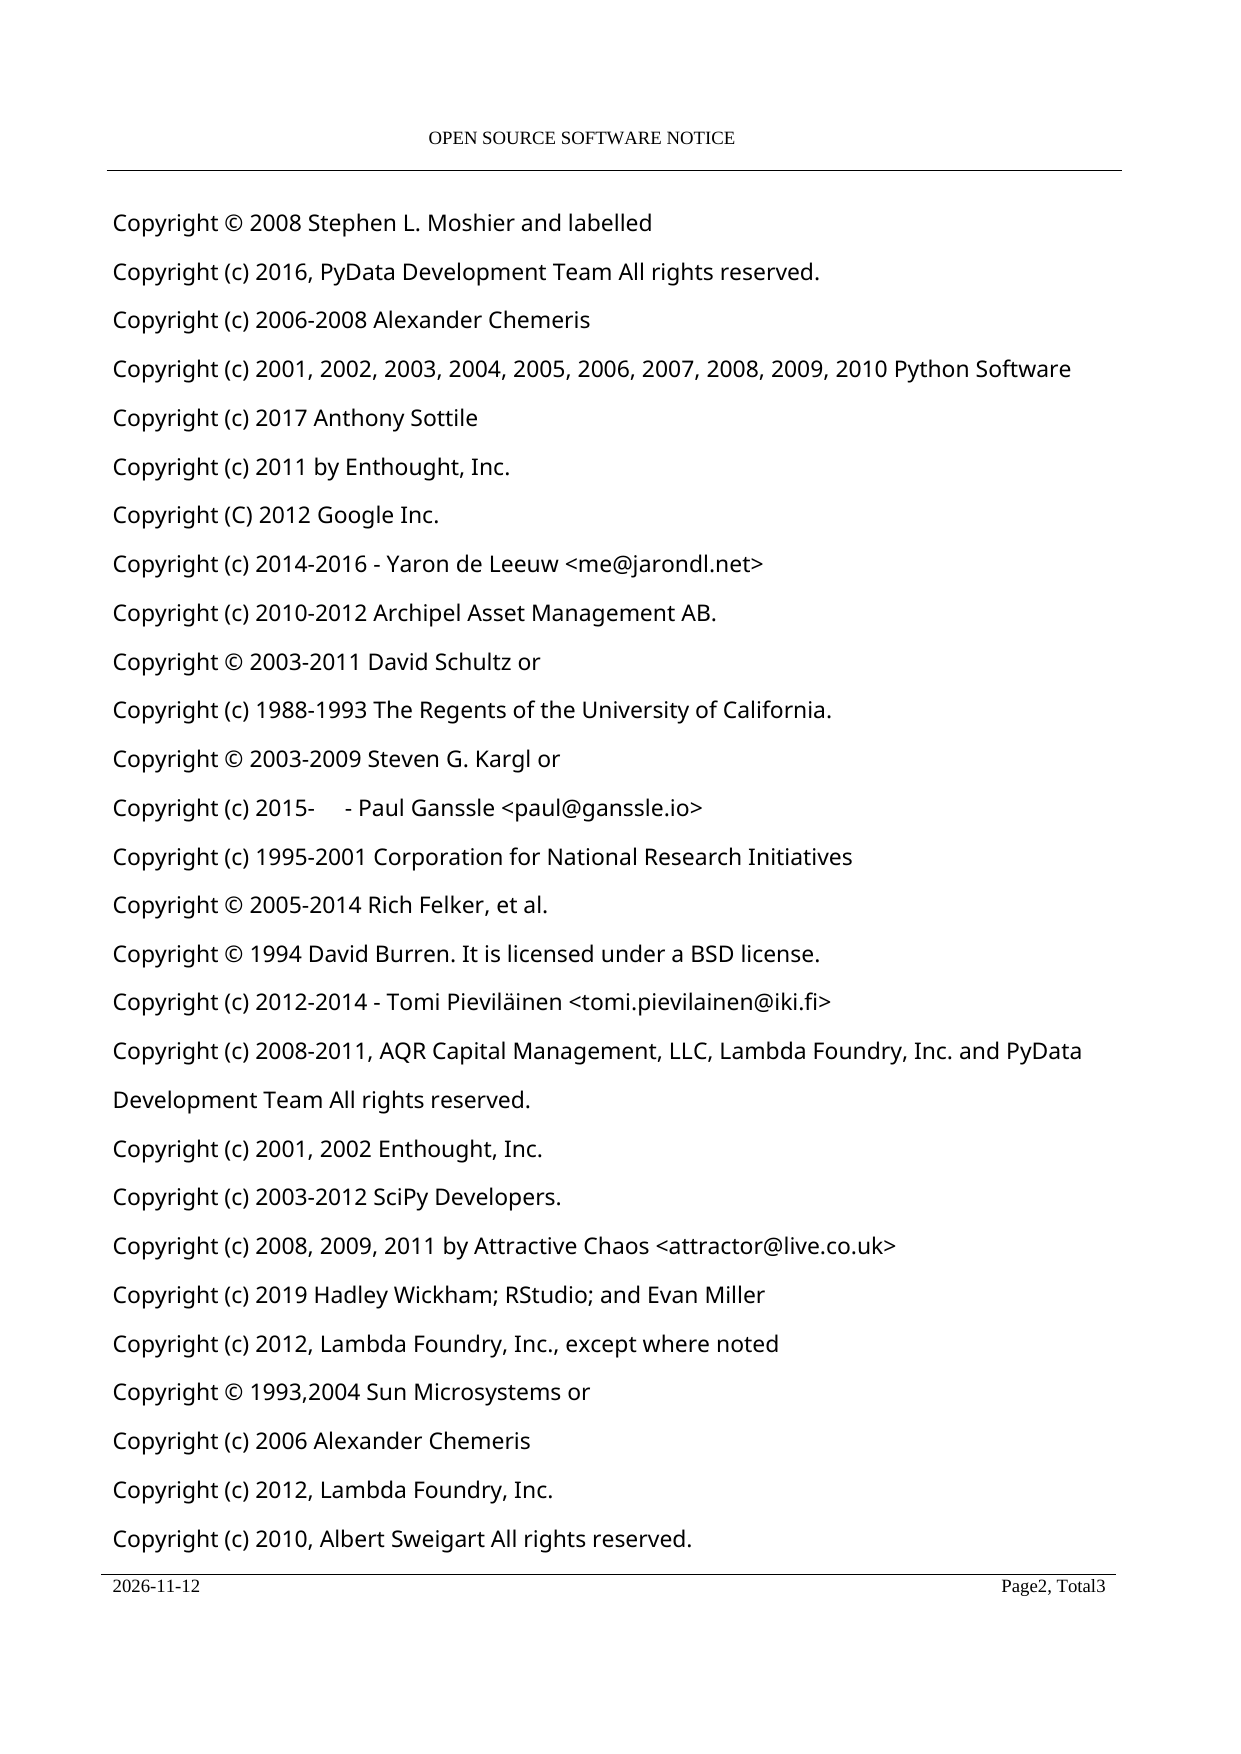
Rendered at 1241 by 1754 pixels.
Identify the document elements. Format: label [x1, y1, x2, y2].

text [112, 206, 1128, 873]
text [112, 888, 1128, 1554]
